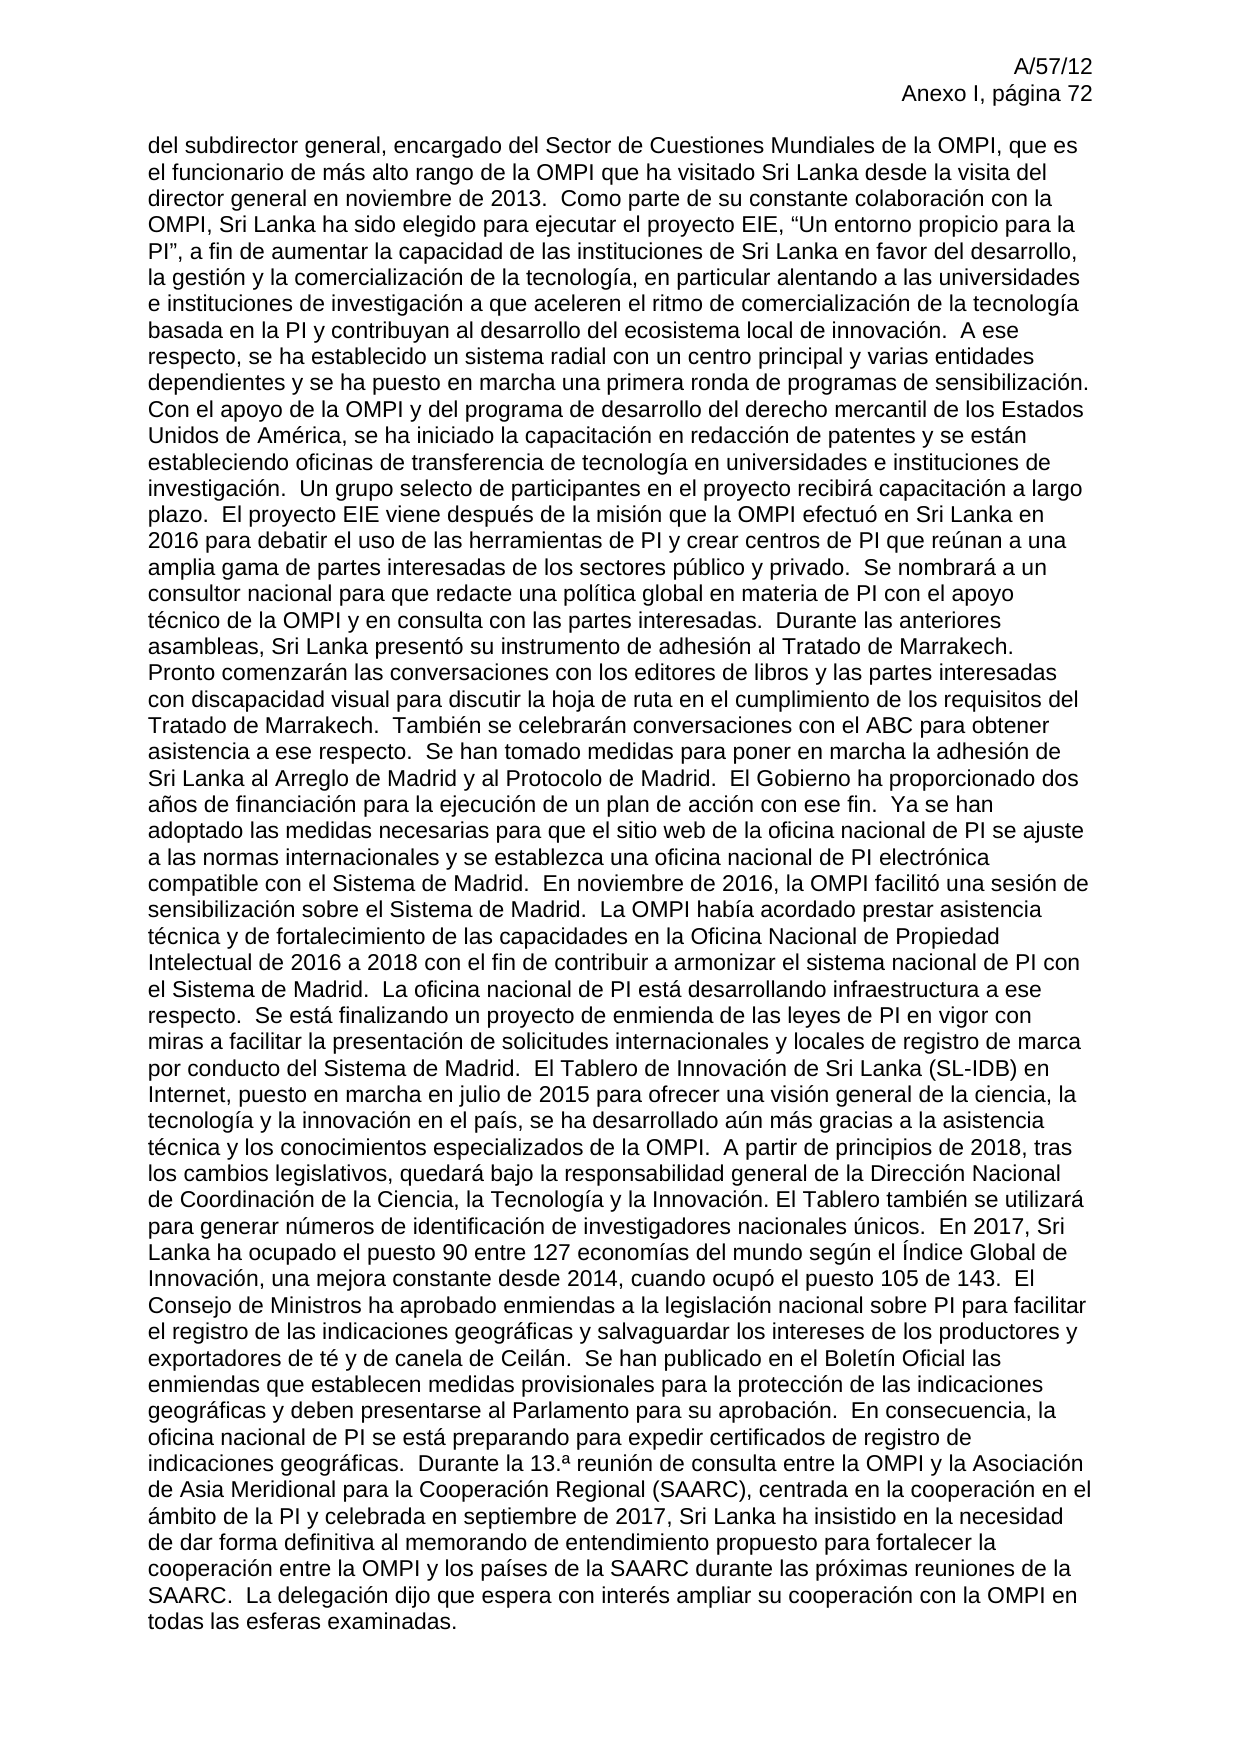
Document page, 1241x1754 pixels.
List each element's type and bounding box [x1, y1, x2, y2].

text [148, 132, 1092, 1634]
